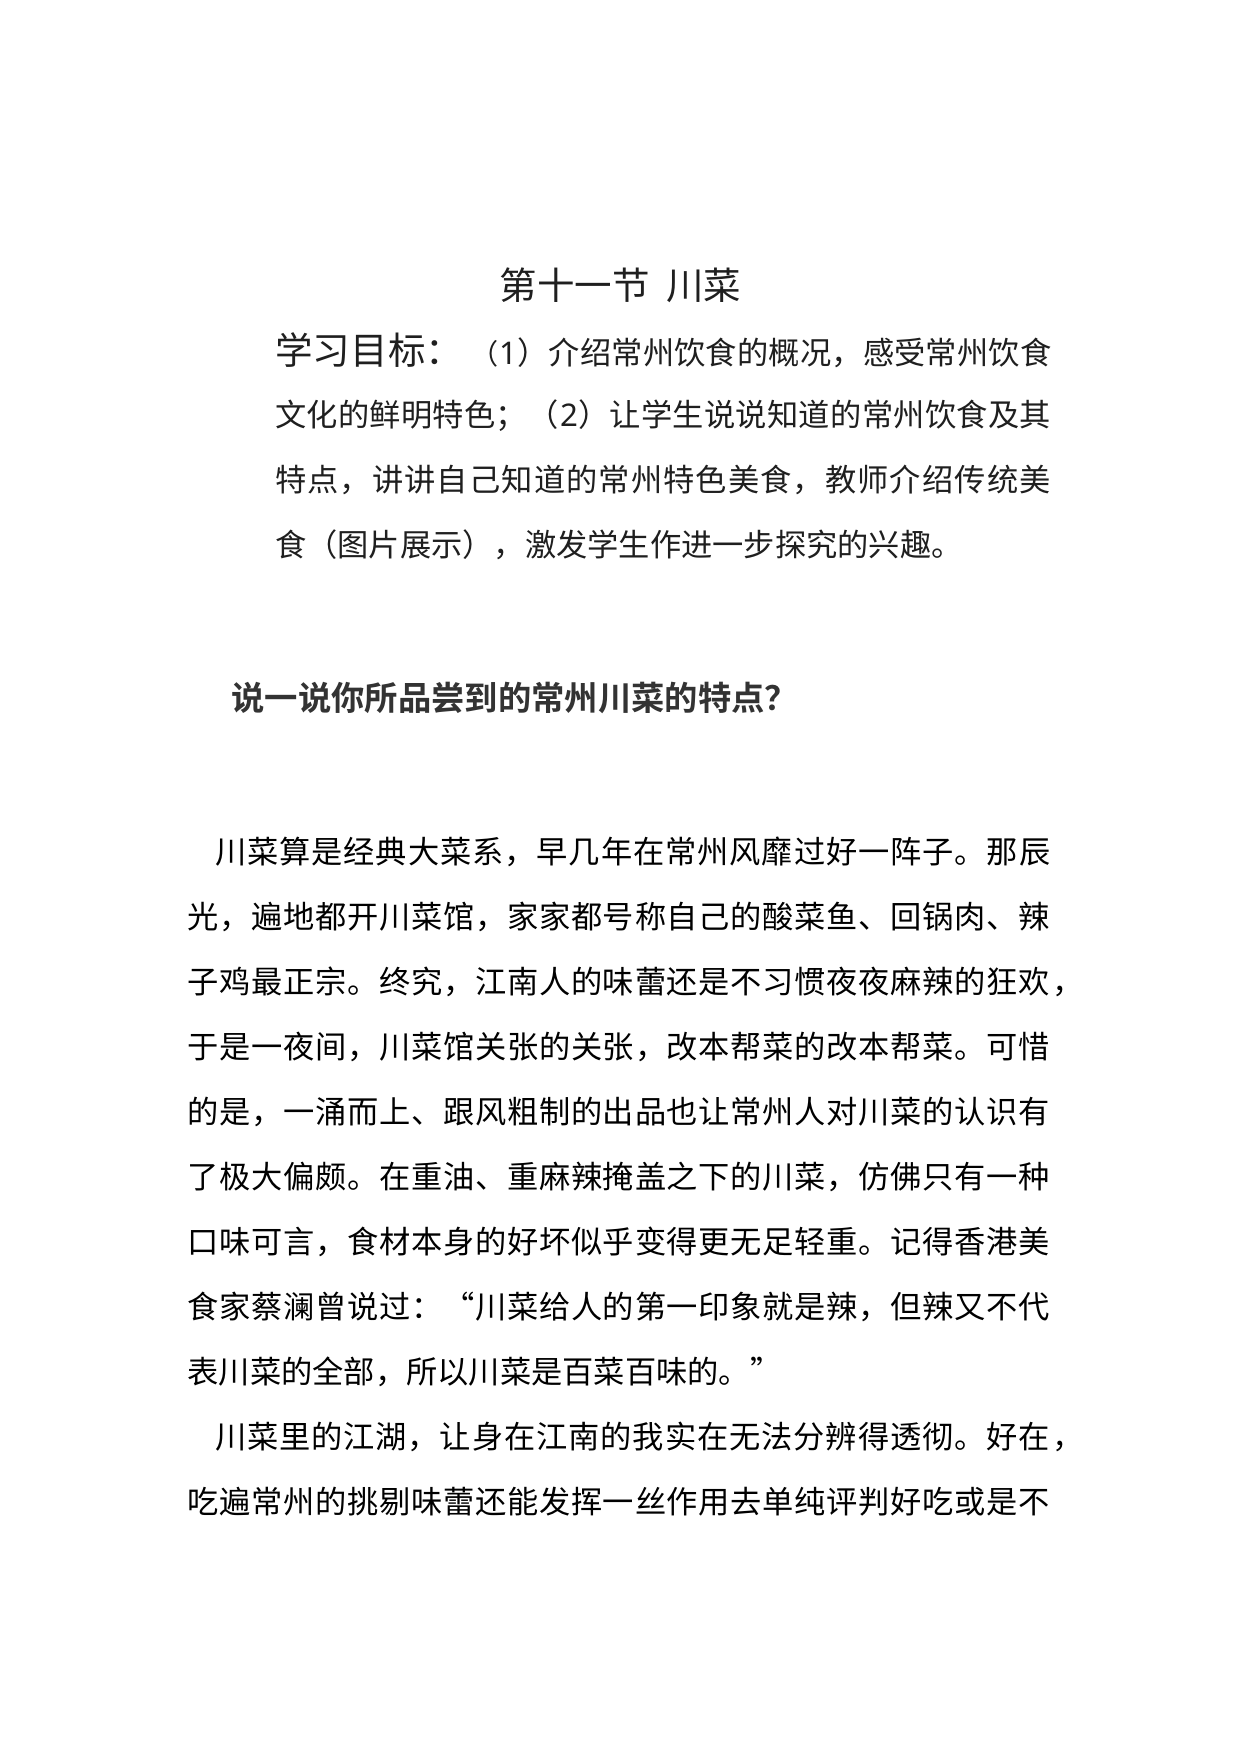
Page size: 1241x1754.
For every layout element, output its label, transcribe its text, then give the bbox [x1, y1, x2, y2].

list 第十一节 川菜 [187, 250, 1053, 315]
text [187, 1402, 1053, 1532]
text 川菜算是经典大菜系，早几年在常州风靡过好一阵子。那辰光，遍地都开川菜馆，家家都号称自己的酸菜鱼、回锅肉、辣子鸡最正宗。终究，江南人的味蕾还是不习惯夜夜麻辣的狂欢，于是一夜间，川菜馆关张的关张，改本帮菜的改本帮菜。可惜的是，一涌而上、跟风粗制的出品也让常州人对川菜的认识有了极大偏颇。在重油、重麻辣掩盖之下的川菜，仿佛只有一种口味可言，食材本身的好坏似乎变得更无足轻重。记得香港美食家蔡澜曾说过：“川菜给人的第一印象就是辣，但辣又不代表川菜的全部，所以川菜是百菜百味的。” [187, 817, 1053, 1402]
list 说一说你所品尝到的常州川菜的特点？ [231, 664, 1053, 729]
list 学习目标： （1）介绍常州饮食的概况，感受常州饮食文化的鲜明特色；（2）让学生说说知道的常州饮食及其特点，讲讲自己知道的常州特色美食，教师介绍传统美食（图片展示），激发学生作进一步探究的兴趣。 [275, 315, 1053, 575]
